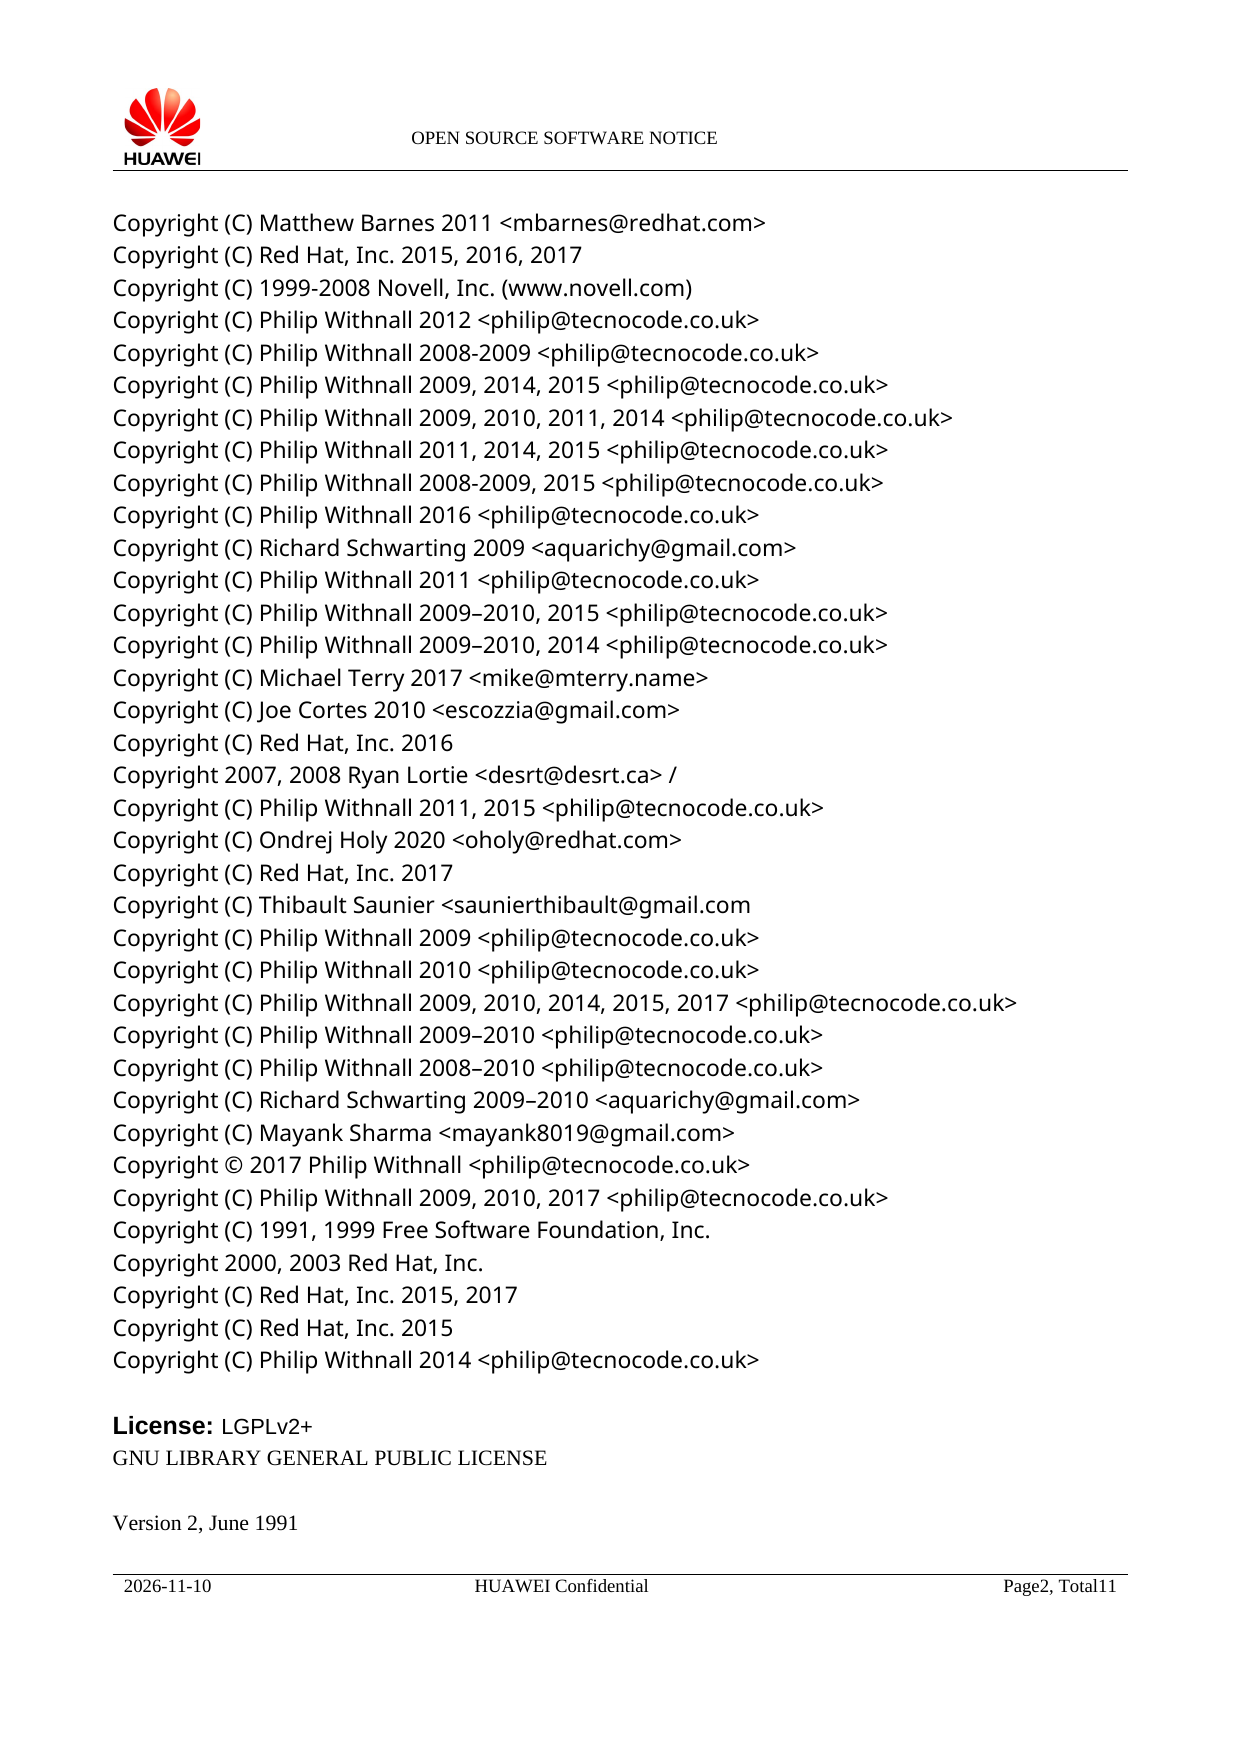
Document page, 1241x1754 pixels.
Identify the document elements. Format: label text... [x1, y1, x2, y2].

text License: LGPLv2+ [112, 1409, 1128, 1441]
picture [124, 88, 201, 165]
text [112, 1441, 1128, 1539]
